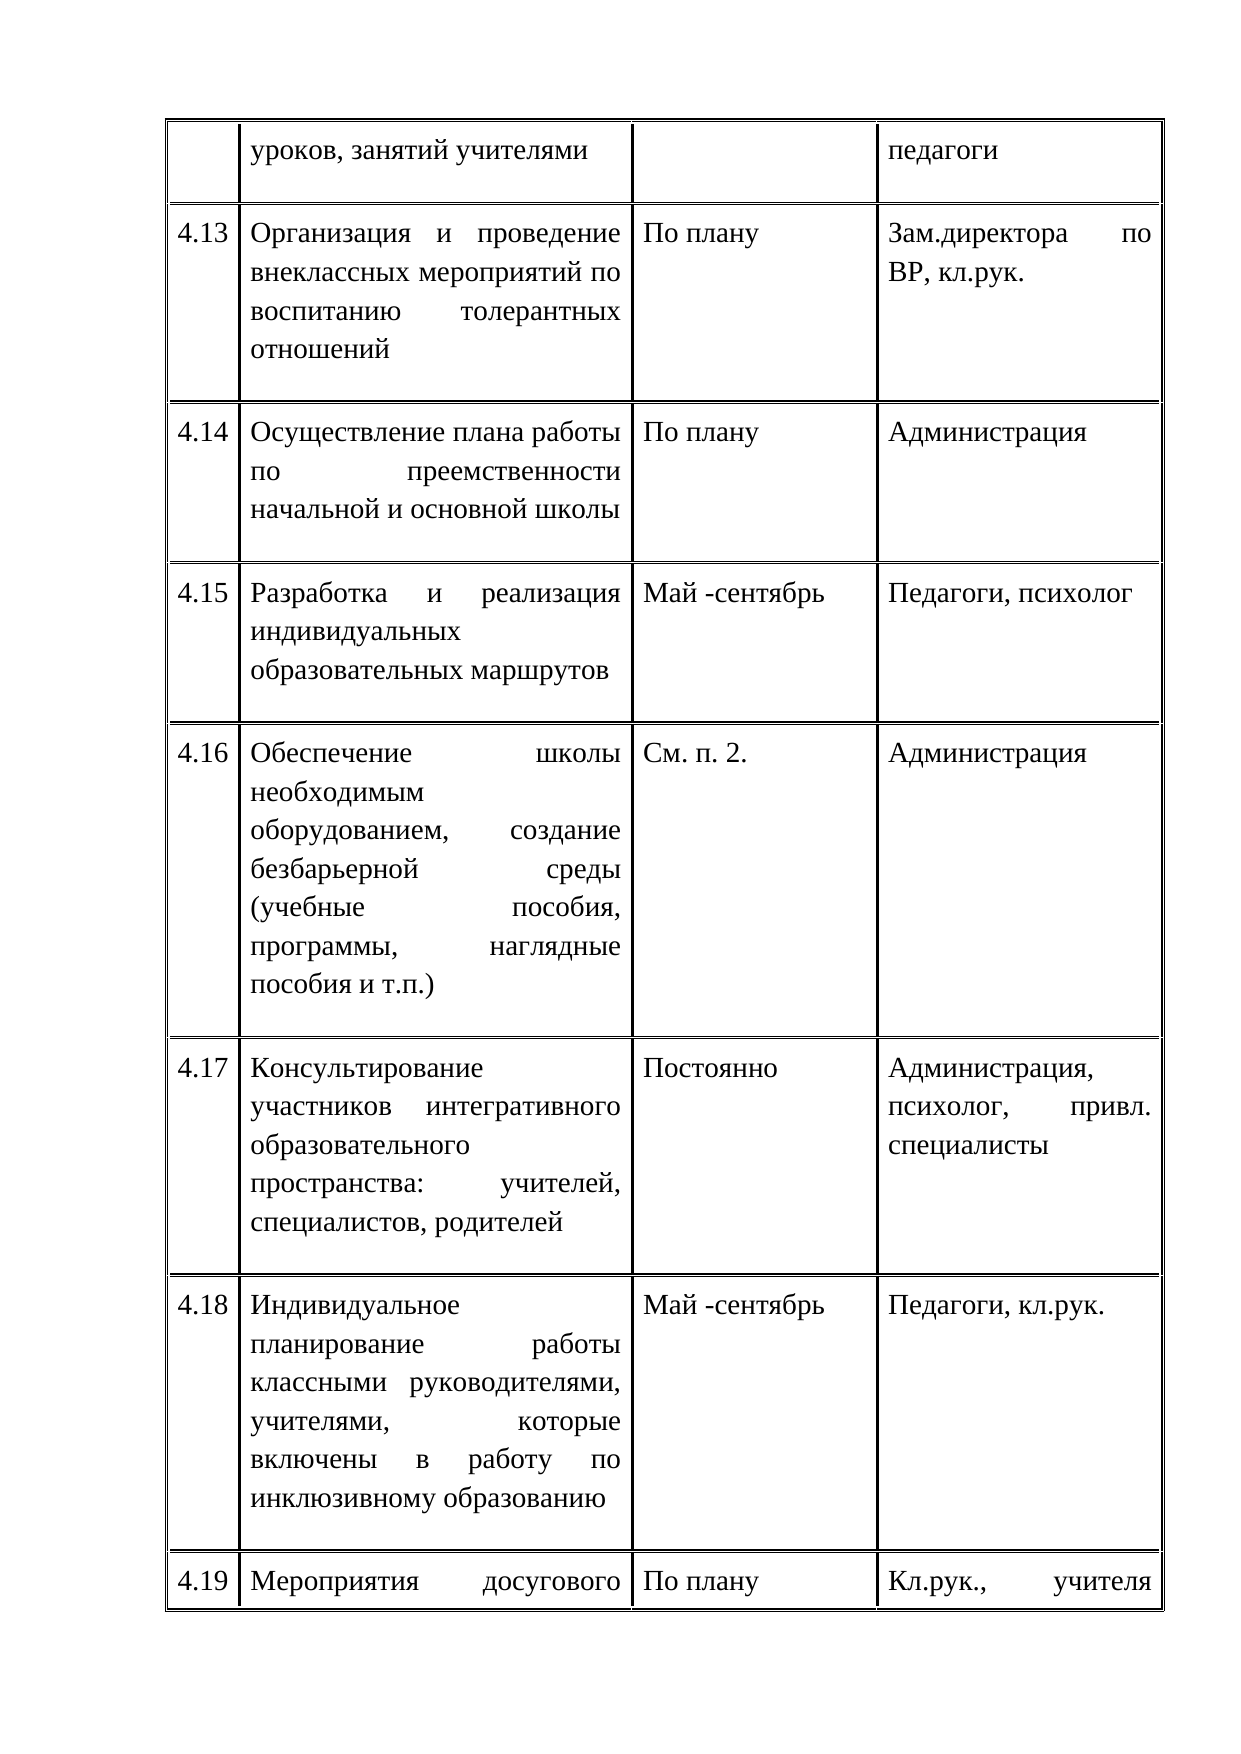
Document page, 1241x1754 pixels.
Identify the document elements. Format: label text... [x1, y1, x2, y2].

table_cell 4.19 [168, 1549, 239, 1608]
table_cell Индивидуальное планирование работы классными руководителями, учителями, которые включены в работу по инклюзивному образованию [241, 1277, 631, 1549]
table_cell Администрация [879, 721, 1162, 1036]
table_cell Администрация [879, 400, 1162, 561]
table_cell Разработка и реализация индивидуальных образовательных маршрутов [241, 564, 631, 721]
table_cell В течение года [632, 120, 877, 201]
table_cell 4.13 [168, 201, 238, 400]
table_cell 4.15 [166, 561, 239, 721]
table_cell Осуществление плана работы по преемственности начальной и основной школы [241, 404, 631, 561]
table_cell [877, 1549, 1162, 1608]
table_cell 4.16 [168, 721, 238, 1036]
table_cell Май -сентябрь [634, 1277, 876, 1549]
table_cell Педагоги, кл.рук. [879, 1273, 1162, 1549]
table_cell По плану [634, 404, 876, 561]
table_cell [239, 120, 632, 201]
table_cell Педагоги, психолог [877, 561, 1163, 721]
table_cell 4.17 [166, 1036, 239, 1273]
table_cell Консультирование участников интегративного образовательного пространства: учителей, специалистов, родителей [241, 1039, 631, 1273]
table_cell Зам.директора по ВР, кл.рук. [879, 201, 1162, 400]
table_cell 4.18 [168, 1273, 238, 1549]
table_cell Май -сентябрь [634, 564, 876, 721]
table_cell Обеспечение школы необходимым оборудованием, создание безбарьерной среды (учебные пособия, программы, наглядные пособия и т.п.) [241, 725, 631, 1036]
table_cell Администрация, психолог, привл. специалисты [877, 1036, 1163, 1273]
table_cell По плану [634, 205, 876, 400]
table_cell См. п. 2. [634, 725, 876, 1036]
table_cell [239, 1553, 632, 1608]
table_cell Постоянно [634, 1039, 876, 1273]
table_cell 4.14 [168, 400, 238, 561]
table_cell По плану [632, 1553, 877, 1608]
table_cell 4.12 [168, 122, 239, 201]
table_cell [877, 122, 1161, 201]
table_cell Организация и проведение внеклассных мероприятий по воспитанию толерантных отношений [241, 205, 631, 400]
